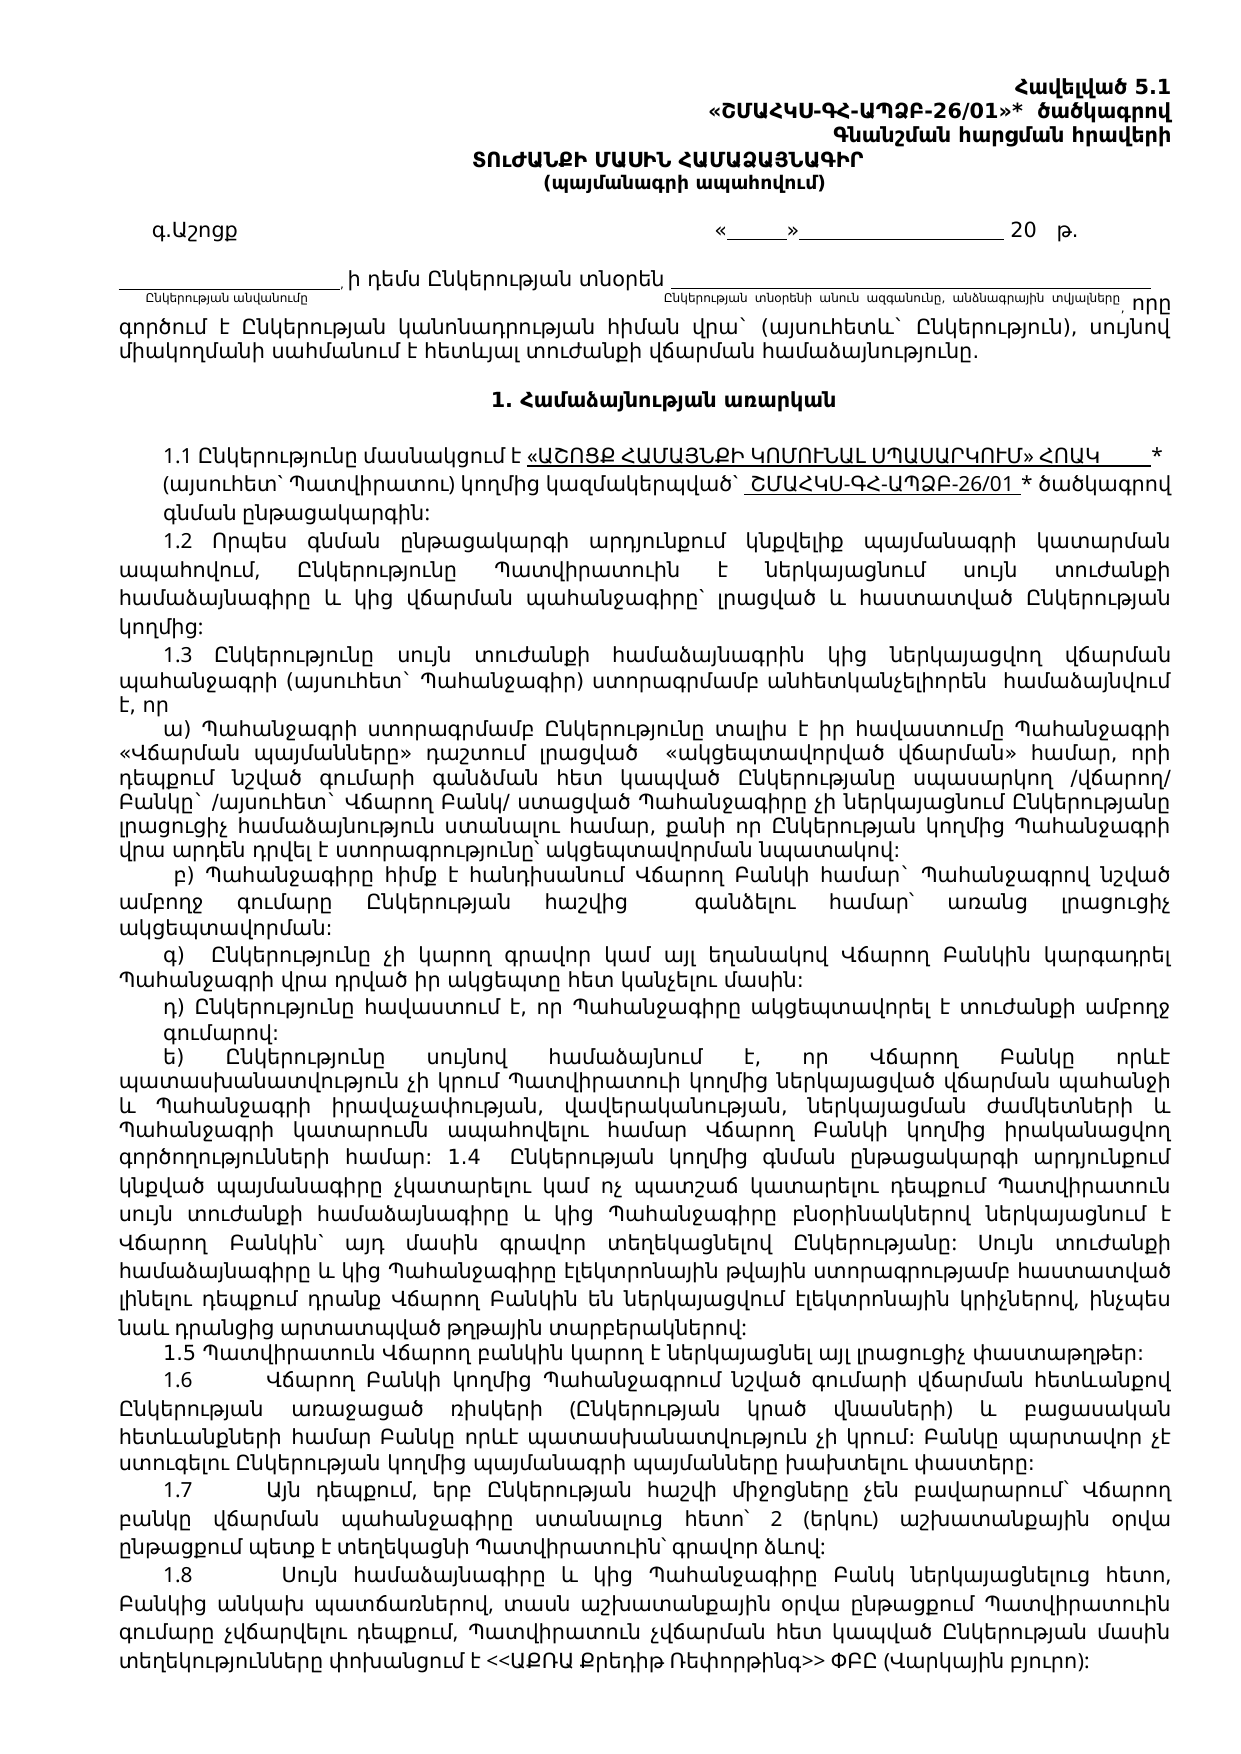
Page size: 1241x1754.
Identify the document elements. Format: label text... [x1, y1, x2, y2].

text դ) Ընկերությունը հավաստում է, որ Պահանջագիրը ակցեպտավորել է տուժանքի ամբողջ գումարով: [163, 992, 1171, 1045]
text Գնանշման հարցման հրավերի [118, 123, 1171, 148]
text բ) Պահանջագիրը հիմք է հանդիսանում Վճարող Բանկի համար` Պահանջագրով նշված ամբողջ գումարը Ընկերության հաշվից գանձելու համար՝ առանց լրացուցիչ ակցեպտավորման: [118, 863, 1171, 940]
text 1.3 Ընկերությունը սույն տուժանքի համաձայնագրին կից ներկայացվող վճարման պահանջագրի (այսուհետ` Պահանջագիր) ստորագրմամբ անհետկանչելիորեն համաձայնվում է, որ [118, 640, 1171, 717]
list Սույն համաձայնագիրը և կից Պահանջագիրը Բանկ ներկայացնելուց հետո, Բանկից անկախ պատճառներով, տասն աշխատանքային օրվա ընթացքում Պատվիրատուին գումարը չվճարվելու դեպքում, Պատվիրատուն չվճարման հետ կապված Ընկերության մասին տեղեկությունները փոխանցում է <<ԱՔՌԱ Քրեդիթ Ռեփորթինգ>> ՓԲԸ (Վարկային բյուրո): [118, 1561, 1171, 1674]
text (պայմանագրի ապահովում) [118, 172, 1171, 194]
text 1.1 Ընկերությունը մասնակցում է «ԱՇՈՑՔ ՀԱՄԱՅՆՔԻ ԿՈՄՈՒՆԱԼ ՍՊԱՍԱՐԿՈՒՄ» ՀՈԱԿ * (այսուհետ` Պատվիրատու) կողմից կազմակերպված` ՇՄԱՀԿՍ-ԳՀ-ԱՊՁԲ-26/01 * ծածկագրով գնման ընթացակարգին: [163, 441, 1171, 526]
text ե) Ընկերությունը սույնով համաձայնում է, որ Վճարող Բանկը որևէ պատասխանատվություն չի կրում Պատվիրատուի կողմից ներկայացված վճարման պահանջի և Պահանջագրի իրավաչափության, վավերականության, ներկայացման ժամկետների և Պահանջագրի կատարումն ապահովելու համար Վճարող Բանկի կողմից իրականացվող գործողությունների համար: 1.4 Ընկերության կողմից գնման ընթացակարգի արդյունքում կնքված պայմանագիրը չկատարելու կամ ոչ պատշաճ կատարելու դեպքում Պատվիրատուն սույն տուժանքի համաձայնագիրը և կից Պահանջագիրը բնօրինակներով ներկայացնում է Վճարող Բանկին` այդ մասին գրավոր տեղեկացնելով Ընկերությանը: Սույն տուժանքի համաձայնագիրը և կից Պահանջագիրը էլեկտրոնային թվային ստորագրությամբ հաստատված լինելու դեպքում դրանք Վճարող Բանկին են ներկայացվում էլեկտրոնային կրիչներով, ինչպես նաև դրանցից արտատպված թղթային տարբերակներով: [118, 1045, 1171, 1341]
text Ընկերության անվանումը Ընկերության տնօրենի անուն ազգանունը, անձնագրային տվյալները, որը գործում է Ընկերության կանոնադրության հիման վրա` (այսուհետև` Ընկերություն), սույնով միակողմանի սահմանում է հետևյալ տուժանքի վճարման համաձայնությունը. [118, 291, 1171, 364]
text ՏՈւԺԱՆՔԻ ՄԱՍԻՆ ՀԱՄԱՁԱՅՆԱԳԻՐ [118, 148, 1171, 172]
text Հավելված 5.1 [118, 75, 1171, 99]
text 1.5 Պատվիրատուն Վճարող բանկին կարող է ներկայացնել այլ լրացուցիչ փաստաթղթեր: [163, 1341, 1171, 1366]
text , ի դեմս Ընկերության տնօրեն [118, 267, 1171, 291]
text 1.2 Որպես գնման ընթացակարգի արդյունքում կնքվելիք պայմանագրի կատարման ապահովում, Ընկերությունը Պատվիրատուին է ներկայացնում սույն տուժանքի համաձայնագիրը և կից վճարման պահանջագիրը` լրացված և հաստատված Ընկերության կողմից: [118, 526, 1171, 640]
text գ) Ընկերությունը չի կարող գրավոր կամ այլ եղանակով Վճարող Բանկին կարգադրել Պահանջագրի վրա դրված իր ակցեպտը հետ կանչելու մասին: [118, 940, 1171, 992]
list Վճարող Բանկի կողմից Պահանջագրում նշված գումարի վճարման հետևանքով Ընկերության առաջացած ռիսկերի (Ընկերության կրած վնասների) և բացասական հետևանքների համար Բանկը որևէ պատասխանատվություն չի կրում: Բանկը պարտավոր չէ ստուգելու Ընկերության կողմից պայմանագրի պայմանները խախտելու փաստերը: [118, 1366, 1171, 1475]
text գ.Աշոցք « » 20 թ. [118, 218, 1171, 242]
text «ՇՄԱՀԿՍ-ԳՀ-ԱՊՁԲ-26/01»* ծածկագրով [118, 99, 1171, 123]
text 1. Համաձայնության առարկան [156, 388, 1171, 412]
list Այն դեպքում, երբ Ընկերության հաշվի միջոցները չեն բավարարում՝ Վճարող բանկը վճարման պահանջագիրը ստանալուց հետո՝ 2 (երկու) աշխատանքային օրվա ընթացքում պետք է տեղեկացնի Պատվիրատուին՝ գրավոր ձևով: [118, 1475, 1171, 1561]
text ա) Պահանջագրի ստորագրմամբ Ընկերությունը տալիս է իր հավաստումը Պահանջագրի «Վճարման պայմանները» դաշտում լրացված «ակցեպտավորված վճարման» համար, որի դեպքում նշված գումարի գանձման հետ կապված Ընկերությանը սպասարկող /վճարող/ Բանկը` /այսուհետ` Վճարող Բանկ/ ստացված Պահանջագիրը չի ներկայացնում Ընկերությանը լրացուցիչ համաձայնություն ստանալու համար, քանի որ Ընկերության կողմից Պահանջագրի վրա արդեն դրվել է ստորագրությունը՝ ակցեպտավորման նպատակով: [118, 717, 1171, 863]
